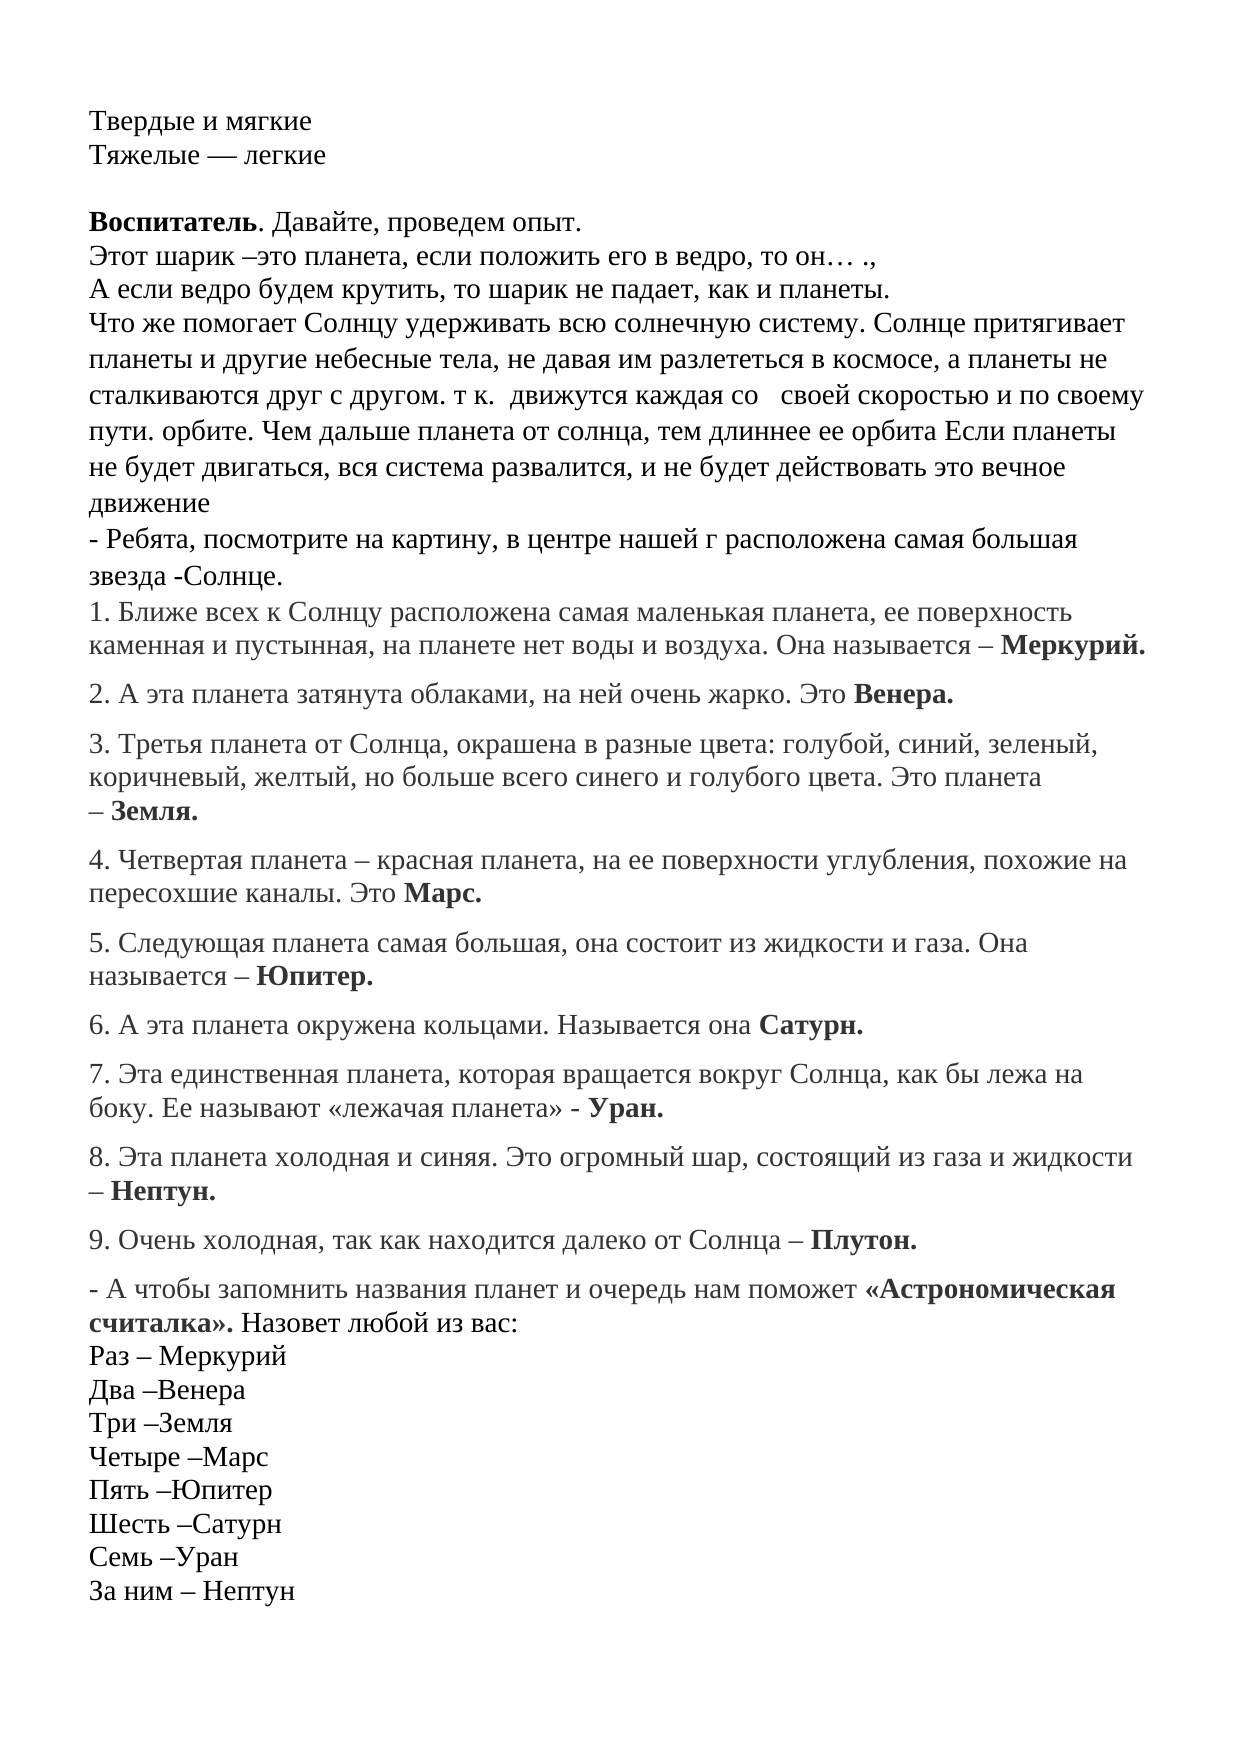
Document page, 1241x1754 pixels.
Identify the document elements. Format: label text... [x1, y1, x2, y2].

text Что же помогает Солнцу удерживать всю солнечную систему. Солнце притягивает планеты и другие небесные тела, не давая им разлететься в космосе, а планеты не сталкиваются друг с другом. т к. движутся каждая со своей скоростью и по своему пути. орбите. Чем дальше планета от солнца, тем длиннее ее орбита Если планеты не будет двигаться, вся система развалится, и не будет действовать это вечное движение [89, 305, 1152, 519]
text 7. Эта единственная планета, которая вращается вокруг Солнца, как бы лежа на боку. Ее называют «лежачая планета» - Уран. [89, 1057, 1152, 1124]
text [89, 1271, 1152, 1607]
text 9. Очень холодная, так как находится далеко от Солнца – Плутон. [89, 1222, 1152, 1256]
text 3. Третья планета от Солнца, окрашена в разные цвета: голубой, синий, зеленый, коричневый, желтый, но больше всего синего и голубого цвета. Это планета – Земля. [89, 726, 1152, 826]
text А если ведро будем крутить, то шарик не падает, как и планеты. [89, 271, 1152, 305]
text Этот шарик –это планета, если положить его в ведро, то он… ., [89, 238, 1152, 271]
text 1. Ближе всех к Солнцу расположена самая маленькая планета, ее поверхность каменная и пустынная, на планете нет воды и воздуха. Она называется – Меркурий. [89, 594, 1152, 661]
text Твердые и мягкие [89, 103, 1152, 137]
text - Ребята, посмотрите на картину, в центре нашей г расположена самая большая звезда -Солнце. [89, 522, 1152, 591]
text Воспитатель. Давайте, проведем опыт. [89, 204, 1152, 238]
text Тяжелые — легкие [89, 137, 1152, 171]
text 6. А эта планета окружена кольцами. Называется она Сатурн. [89, 1007, 1152, 1041]
text 8. Эта планета холодная и синяя. Это огромный шар, состоящий из газа и жидкости – Нептун. [89, 1139, 1152, 1206]
text 2. А эта планета затянута облаками, на ней очень жарко. Это Венера. [89, 677, 1152, 710]
text 4. Четвертая планета – красная планета, на ее поверхности углубления, похожие на пересохшие каналы. Это Марс. [89, 842, 1152, 909]
text 5. Следующая планета самая большая, она состоит из жидкости и газа. Она называется – Юпитер. [89, 925, 1152, 992]
